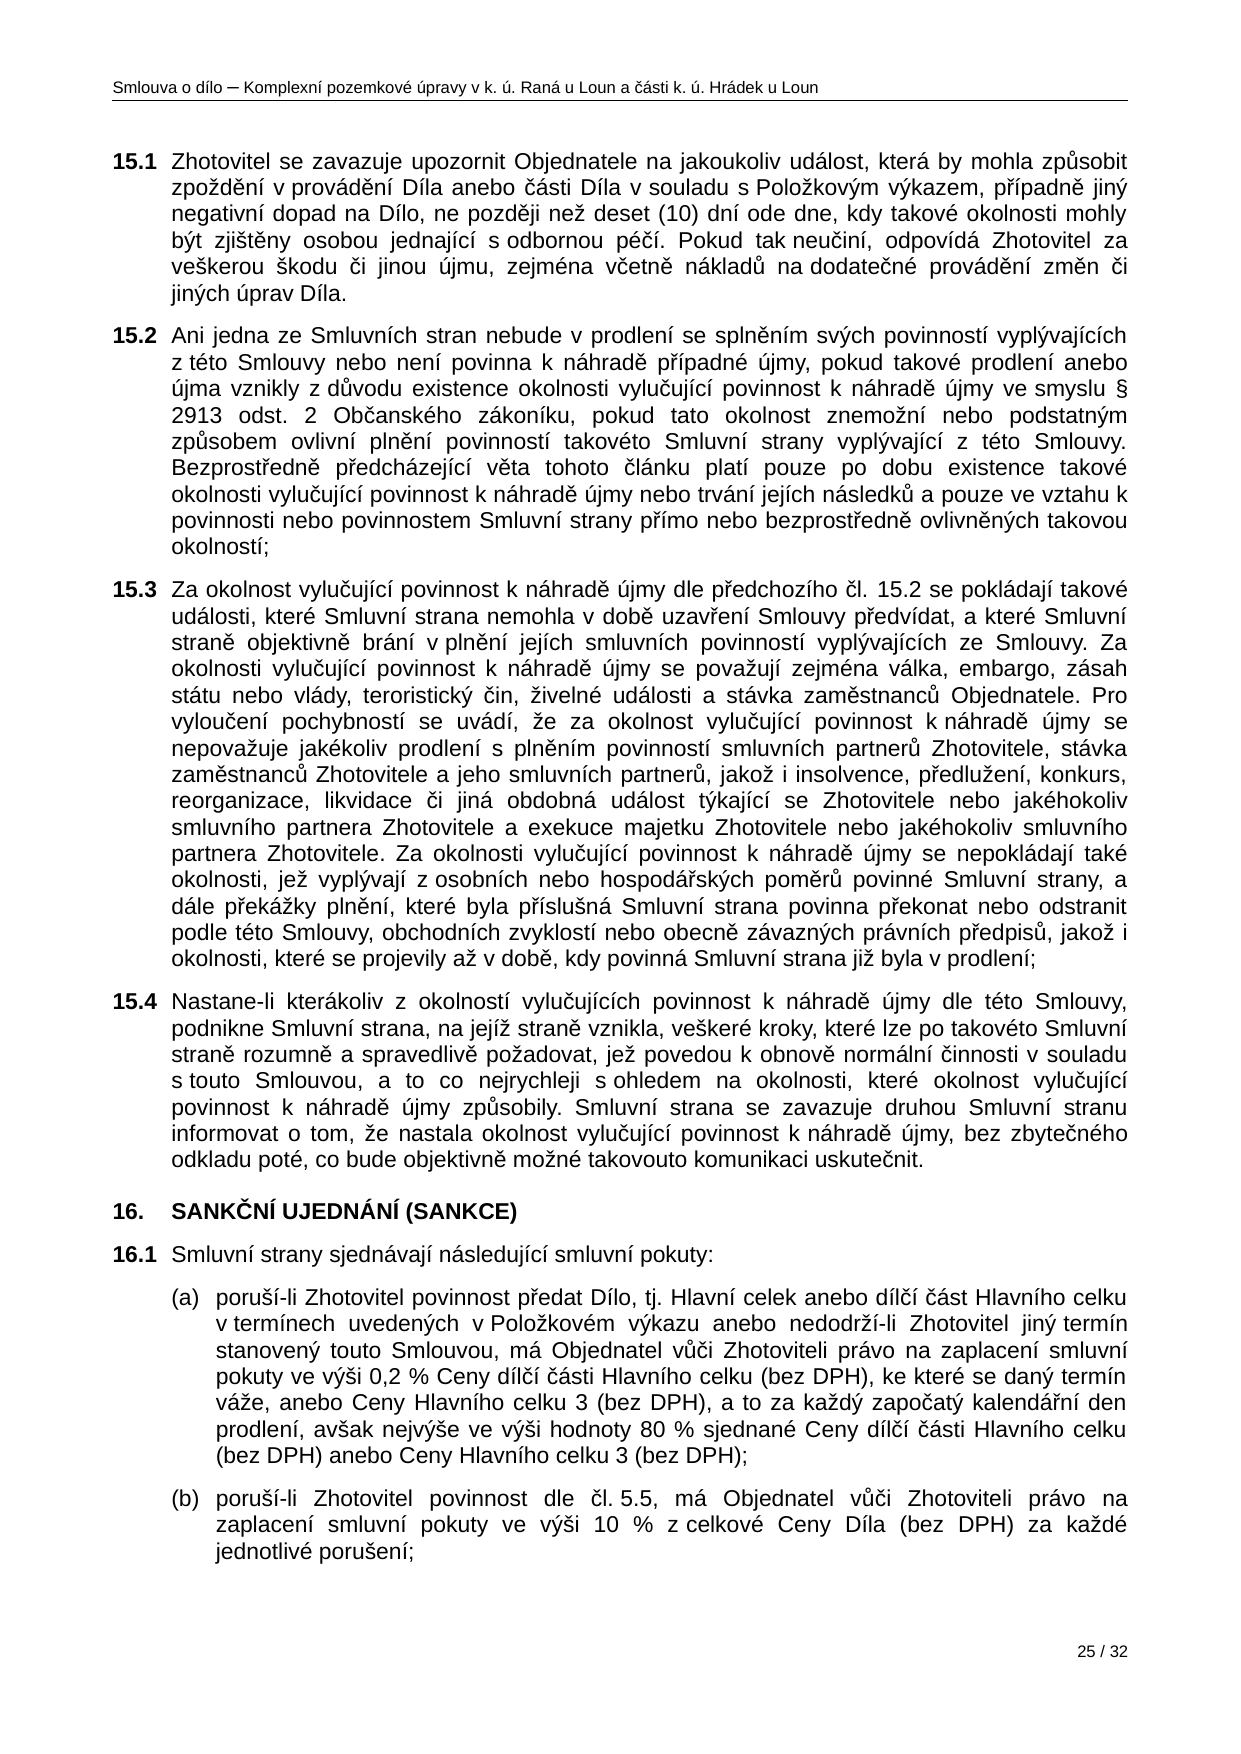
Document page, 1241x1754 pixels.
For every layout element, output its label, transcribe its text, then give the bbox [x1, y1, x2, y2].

text Za okolnost vylučující povinnost k náhradě újmy dle předchozího čl. 15.2 se pokládají takové události, které Smluvní strana nemohla v době uzavření Smlouvy předvídat, a které Smluvní straně objektivně brání v plnění jejích smluvních povinností vyplývajících ze Smlouvy. Za okolnosti vylučující povinnost k náhradě újmy se považují zejména válka, embargo, zásah státu nebo vlády, teroristický čin, živelné události a stávka zaměstnanců Objednatele. Pro vyloučení pochybností se uvádí, že za okolnost vylučující povinnost k náhradě újmy se nepovažuje jakékoliv prodlení s plněním povinností smluvních partnerů Zhotovitele, stávka zaměstnanců Zhotovitele a jeho smluvních partnerů, jakož i insolvence, předlužení, konkurs, reorganizace, likvidace či jiná obdobná událost týkající se Zhotovitele nebo jakéhokoliv smluvního partnera Zhotovitele a exekuce majetku Zhotovitele nebo jakéhokoliv smluvního partnera Zhotovitele. Za okolnosti vylučující povinnost k náhradě újmy se nepokládají také okolnosti, jež vyplývají z osobních nebo hospodářských poměrů povinné Smluvní strany, a dále překážky plnění, které byla příslušná Smluvní strana povinna překonat nebo odstranit podle této Smlouvy, obchodních zvyklostí nebo obecně závazných právních předpisů, jakož i okolnosti, které se projevily až v době, kdy povinná Smluvní strana již byla v prodlení; [112, 576, 1128, 972]
text Nastane-li kterákoliv z okolností vylučujících povinnost k náhradě újmy dle této Smlouvy, podnikne Smluvní strana, na jejíž straně vznikla, veškeré kroky, které lze po takovéto Smluvní straně rozumně a spravedlivě požadovat, jež povedou k obnově normální činnosti v souladu s touto Smlouvou, a to co nejrychleji s ohledem na okolnosti, které okolnost vylučující povinnost k náhradě újmy způsobily. Smluvní strana se zavazuje druhou Smluvní stranu informovat o tom, že nastala okolnost vylučující povinnost k náhradě újmy, bez zbytečného odkladu poté, co bude objektivně možné takovouto komunikaci uskutečnit. [112, 988, 1128, 1173]
text Ani jedna ze Smluvních stran nebude v prodlení se splněním svých povinností vyplývajících z této Smlouvy nebo není povinna k náhradě případné újmy, pokud takové prodlení anebo újma vznikly z důvodu existence okolnosti vylučující povinnost k náhradě újmy ve smyslu § 2913 odst. 2 Občanského zákoníku, pokud tato okolnost znemožní nebo podstatným způsobem ovlivní plnění povinností takovéto Smluvní strany vyplývající z této Smlouvy. Bezprostředně předcházející věta tohoto článku platí pouze po dobu existence takové okolnosti vylučující povinnost k náhradě újmy nebo trvání jejích následků a pouze ve vztahu k povinnosti nebo povinnostem Smluvní strany přímo nebo bezprostředně ovlivněných takovou okolností; [112, 322, 1128, 560]
list poruší-li Zhotovitel povinnost předat Dílo, tj. Hlavní celek anebo dílčí část Hlavního celku v termínech uvedených v Položkovém výkazu anebo nedodrží-li Zhotovitel jiný termín stanovený touto Smlouvou, má Objednatel vůči Zhotoviteli právo na zaplacení smluvní pokuty ve výši 0,2 % Ceny dílčí části Hlavního celku (bez DPH), ke které se daný termín váže, anebo Ceny Hlavního celku 3 (bez DPH), a to za každý započatý kalendářní den prodlení, avšak nejvýše ve výši hodnoty 80 % sjednané Ceny dílčí části Hlavního celku (bez DPH) anebo Ceny Hlavního celku 3 (bez DPH); [171, 1284, 1128, 1468]
text Zhotovitel se zavazuje upozornit Objednatele na jakoukoliv událost, která by mohla způsobit zpoždění v provádění Díla anebo části Díla v souladu s Položkovým výkazem, případně jiný negativní dopad na Dílo, ne později než deset (10) dní ode dne, kdy takové okolnosti mohly být zjištěny osobou jednající s odbornou péčí. Pokud tak neučiní, odpovídá Zhotovitel za veškerou škodu či jinou újmu, zejména včetně nákladů na dodatečné provádění změn či jiných úprav Díla. [112, 148, 1128, 306]
list poruší-li Zhotovitel povinnost dle čl. 5.5, má Objednatel vůči Zhotoviteli právo na zaplacení smluvní pokuty ve výši 10 % z celkové Ceny Díla (bez DPH) za každé jednotlivé porušení; [171, 1485, 1128, 1564]
text Sankční ujednání (SANKCE) [112, 1198, 1128, 1224]
text Smluvní strany sjednávají následující smluvní pokuty: [112, 1241, 1128, 1267]
